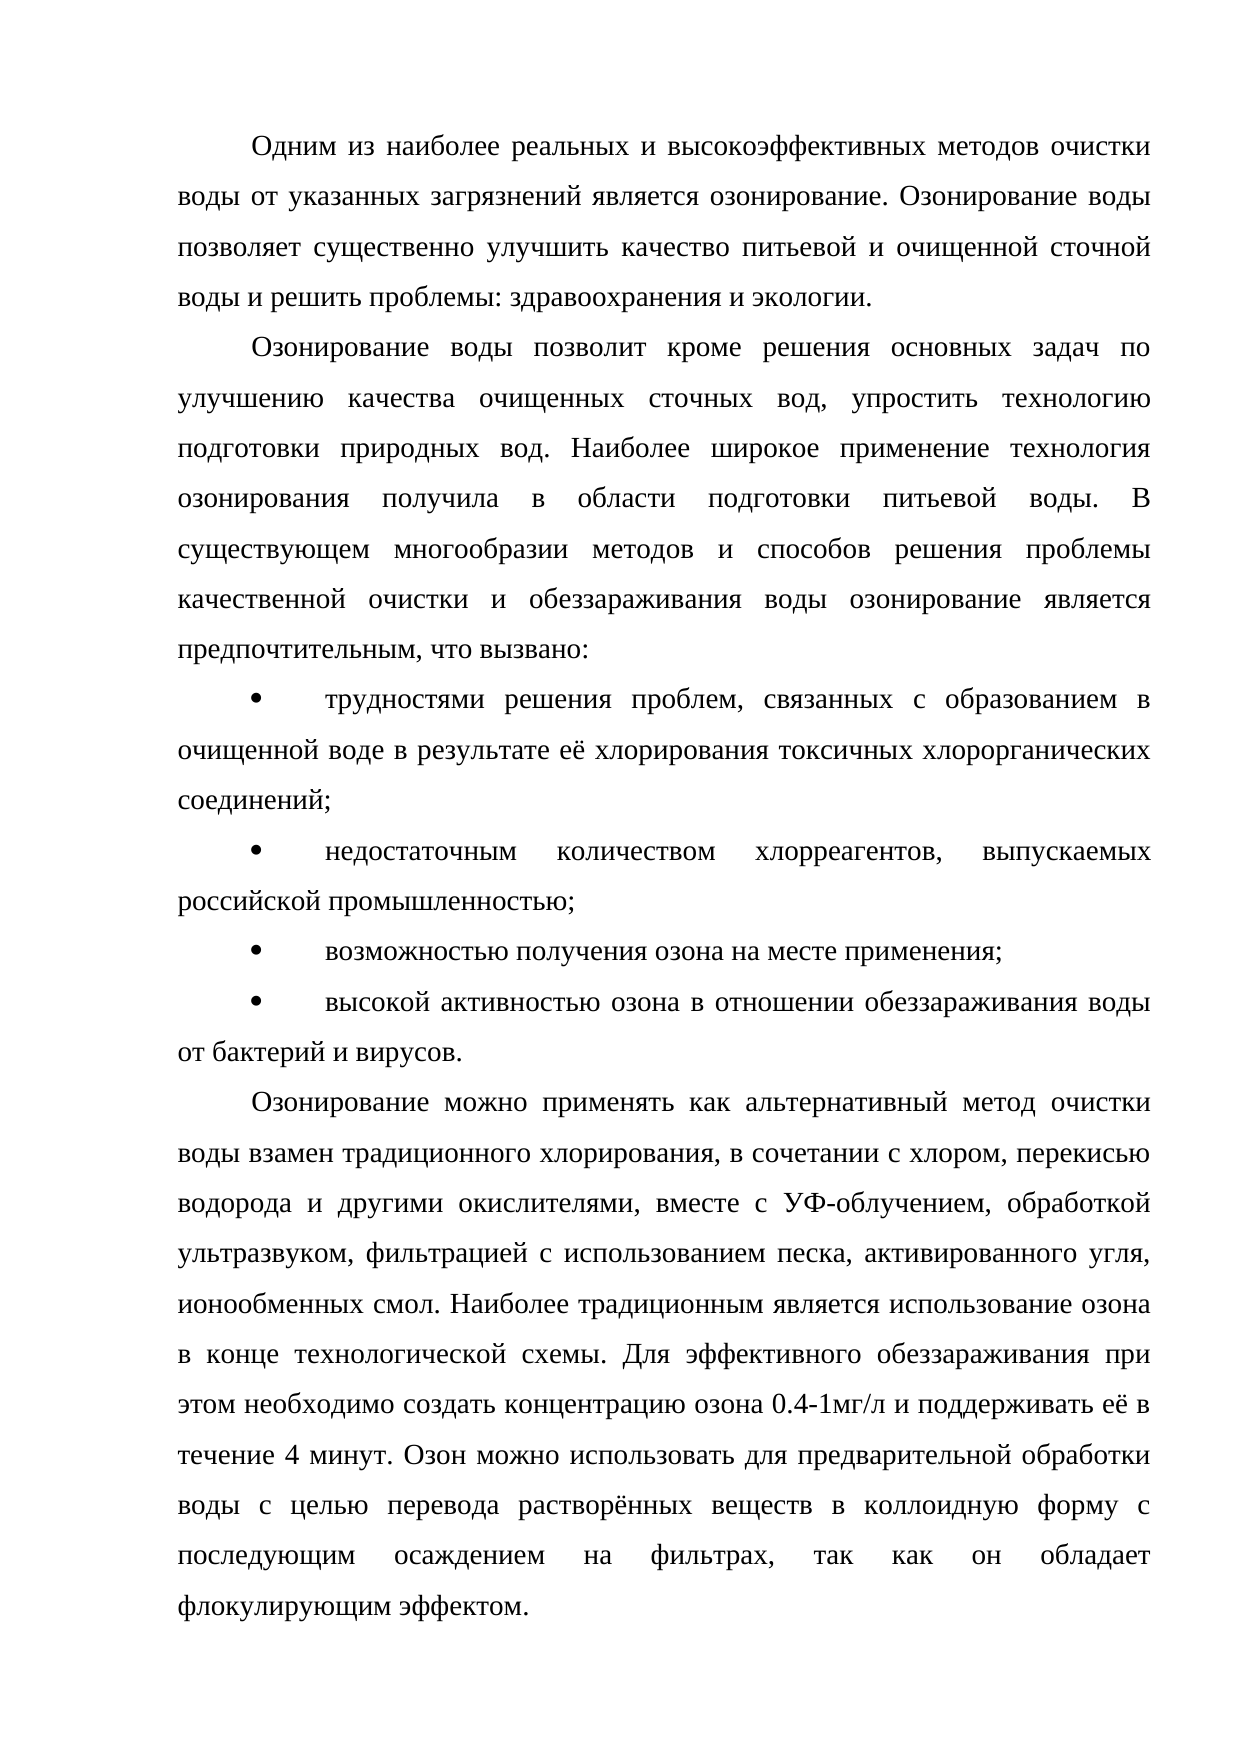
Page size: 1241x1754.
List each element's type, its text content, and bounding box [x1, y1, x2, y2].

list трудностями решения проблем, связанных с образованием в очищенной воде в результате её хлорирования токсичных хлорорганических соединений; [177, 682, 1152, 816]
text Одним из наиболее реальных и высокоэффективных методов очистки воды от указанных загрязнений является озонирование. Озонирование воды позволяет существенно улучшить качество питьевой и очищенной сточной воды и решить проблемы: здравоохранения и экологии. [177, 128, 1152, 313]
list высокой активностью озона в отношении обеззараживания воды от бактерий и вирусов. [177, 984, 1152, 1068]
list возможностью получения озона на месте применения; [177, 933, 1152, 967]
list недостаточным количеством хлорреагентов, выпускаемых российской промышленностью; [177, 833, 1152, 917]
text Озонирование воды позволит кроме решения основных задач по улучшению качества очищенных сточных вод, упростить технологию подготовки природных вод. Наиболее широкое применение технология озонирования получила в области подготовки питьевой воды. В существующем многообразии методов и способов решения проблемы качественной очистки и обеззараживания воды озонирование является предпочтительным, что вызвано: [177, 329, 1152, 665]
text Озонирование можно применять как альтернативный метод очистки воды взамен традиционного хлорирования, в сочетании с хлором, перекисью водорода и другими окислителями, вместе с УФ-облучением, обработкой ультразвуком, фильтрацией с использованием песка, активированного угля, ионообменных смол. Наиболее традиционным является использование озона в конце технологической схемы. Для эффективного обеззараживания при этом необходимо создать концентрацию озона 0.4-1мг/л и поддерживать её в течение 4 минут. Озон можно использовать для предварительной обработки воды с целью перевода растворённых веществ в коллоидную форму с последующим осаждением на фильтрах, так как он обладает флокулирующим эффектом. [177, 1084, 1152, 1621]
